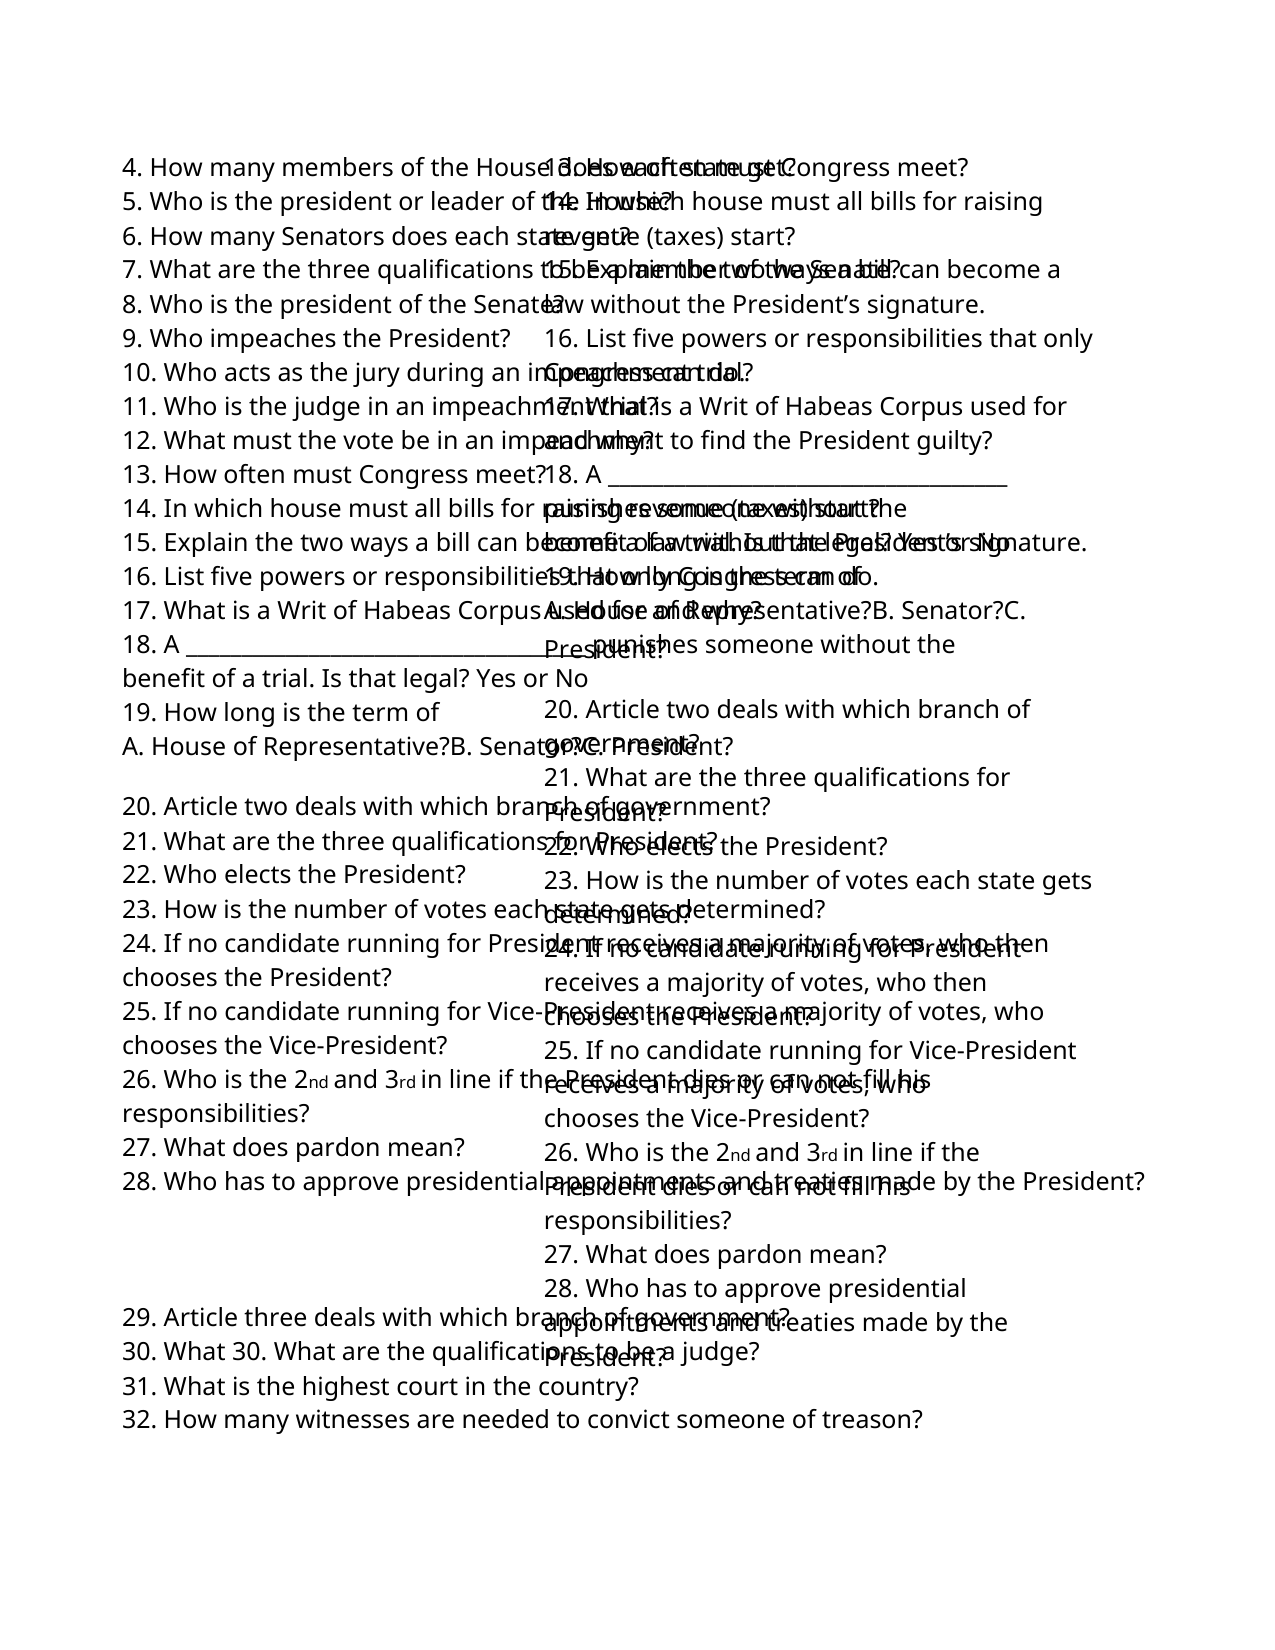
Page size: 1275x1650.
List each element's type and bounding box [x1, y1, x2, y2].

table_header [122, 150, 544, 1475]
table_header [544, 150, 1097, 1475]
